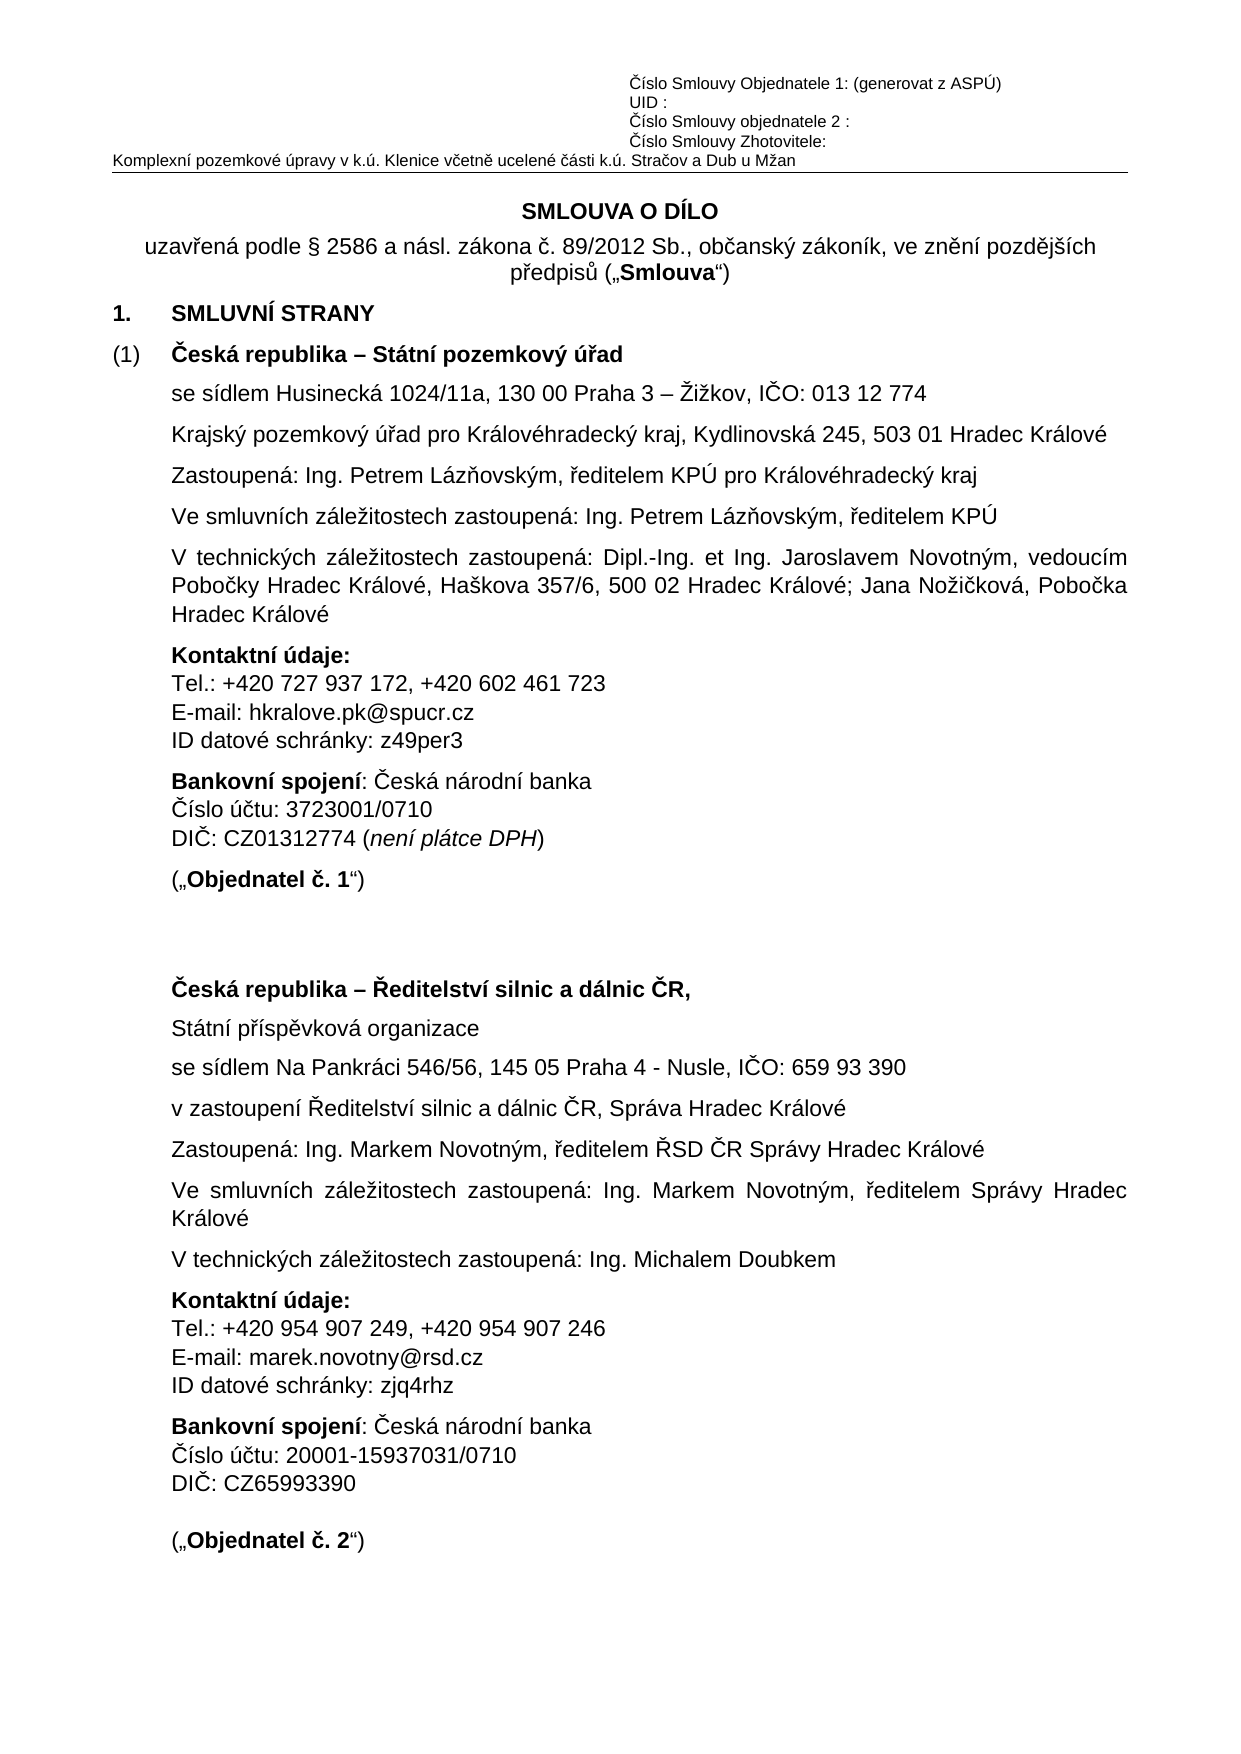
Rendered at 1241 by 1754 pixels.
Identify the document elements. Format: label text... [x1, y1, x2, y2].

list Česká republika – Ředitelství silnic a dálnic ČR, [171, 976, 1128, 1002]
text se sídlem Husinecká 1024/11a, 130 00 Praha 3 – Žižkov, IČO: 013 12 774 [171, 380, 1128, 406]
text E-mail: hkralove.pk@spucr.cz [171, 698, 1128, 725]
subtitle SMLUVNÍ STRANY [112, 300, 1128, 327]
text Kontaktní údaje: [171, 642, 1128, 668]
text Bankovní spojení: Česká národní banka [171, 1413, 1128, 1439]
text („Objednatel č. 2“) [171, 1527, 980, 1553]
text DIČ: CZ65993390 [171, 1470, 980, 1496]
text ID datové schránky: z49per3 [171, 727, 980, 753]
text E-mail: marek.novotny@rsd.cz [171, 1344, 1128, 1370]
text Bankovní spojení: Česká národní banka [171, 768, 1128, 794]
text Tel.: +420 727 937 172, +420 602 461 723 [171, 670, 1128, 696]
text Ve smluvních záležitostech zastoupená: Ing. Petrem Lázňovským, ředitelem KPÚ [171, 503, 1128, 529]
text V technických záležitostech zastoupená: Dipl.-Ing. et Ing. Jaroslavem Novotným, vedoucím Pobočky Hradec Králové, Haškova 357/6, 500 02 Hradec Králové; Jana Nožičková, Pobočka Hradec Králové [171, 544, 1128, 627]
text Tel.: +420 954 907 249, +420 954 907 246 [171, 1315, 1128, 1342]
text V technických záležitostech zastoupená: Ing. Michalem Doubkem [171, 1246, 1128, 1272]
text ID datové schránky: zjq4rhz [171, 1372, 980, 1398]
text Číslo účtu: 3723001/0710 [171, 796, 980, 823]
text v zastoupení Ředitelství silnic a dálnic ČR, Správa Hradec Králové [171, 1095, 1128, 1121]
title SMLOUVA O DÍLO [112, 198, 1128, 225]
text Krajský pozemkový úřad pro Královéhradecký kraj, Kydlinovská 245, 503 01 Hradec Králové [171, 421, 1128, 447]
text Číslo účtu: 20001-15937031/0710 [171, 1442, 980, 1468]
text Kontaktní údaje: [171, 1287, 1128, 1313]
text („Objednatel č. 1“) [171, 866, 980, 892]
text se sídlem Na Pankráci 546/56, 145 05 Praha 4 - Nusle, IČO: 659 93 390 [171, 1054, 1128, 1080]
text Zastoupená: Ing. Markem Novotným, ředitelem ŘSD ČR Správy Hradec Králové [171, 1136, 1128, 1162]
text Zastoupená: Ing. Petrem Lázňovským, ředitelem KPÚ pro Královéhradecký kraj [171, 462, 1128, 488]
list uzavřená podle § 2586 a násl. zákona č. 89/2012 Sb., občanský zákoník, ve znění pozdějších předpisů („Smlouva“) [112, 233, 1128, 286]
text Ve smluvních záležitostech zastoupená: Ing. Markem Novotným, ředitelem Správy Hradec Králové [171, 1177, 1128, 1231]
text DIČ: CZ01312774 (není plátce DPH) [171, 825, 980, 851]
list Česká republika – Státní pozemkový úřad [112, 341, 1128, 368]
list Státní příspěvková organizace [171, 1015, 1128, 1041]
